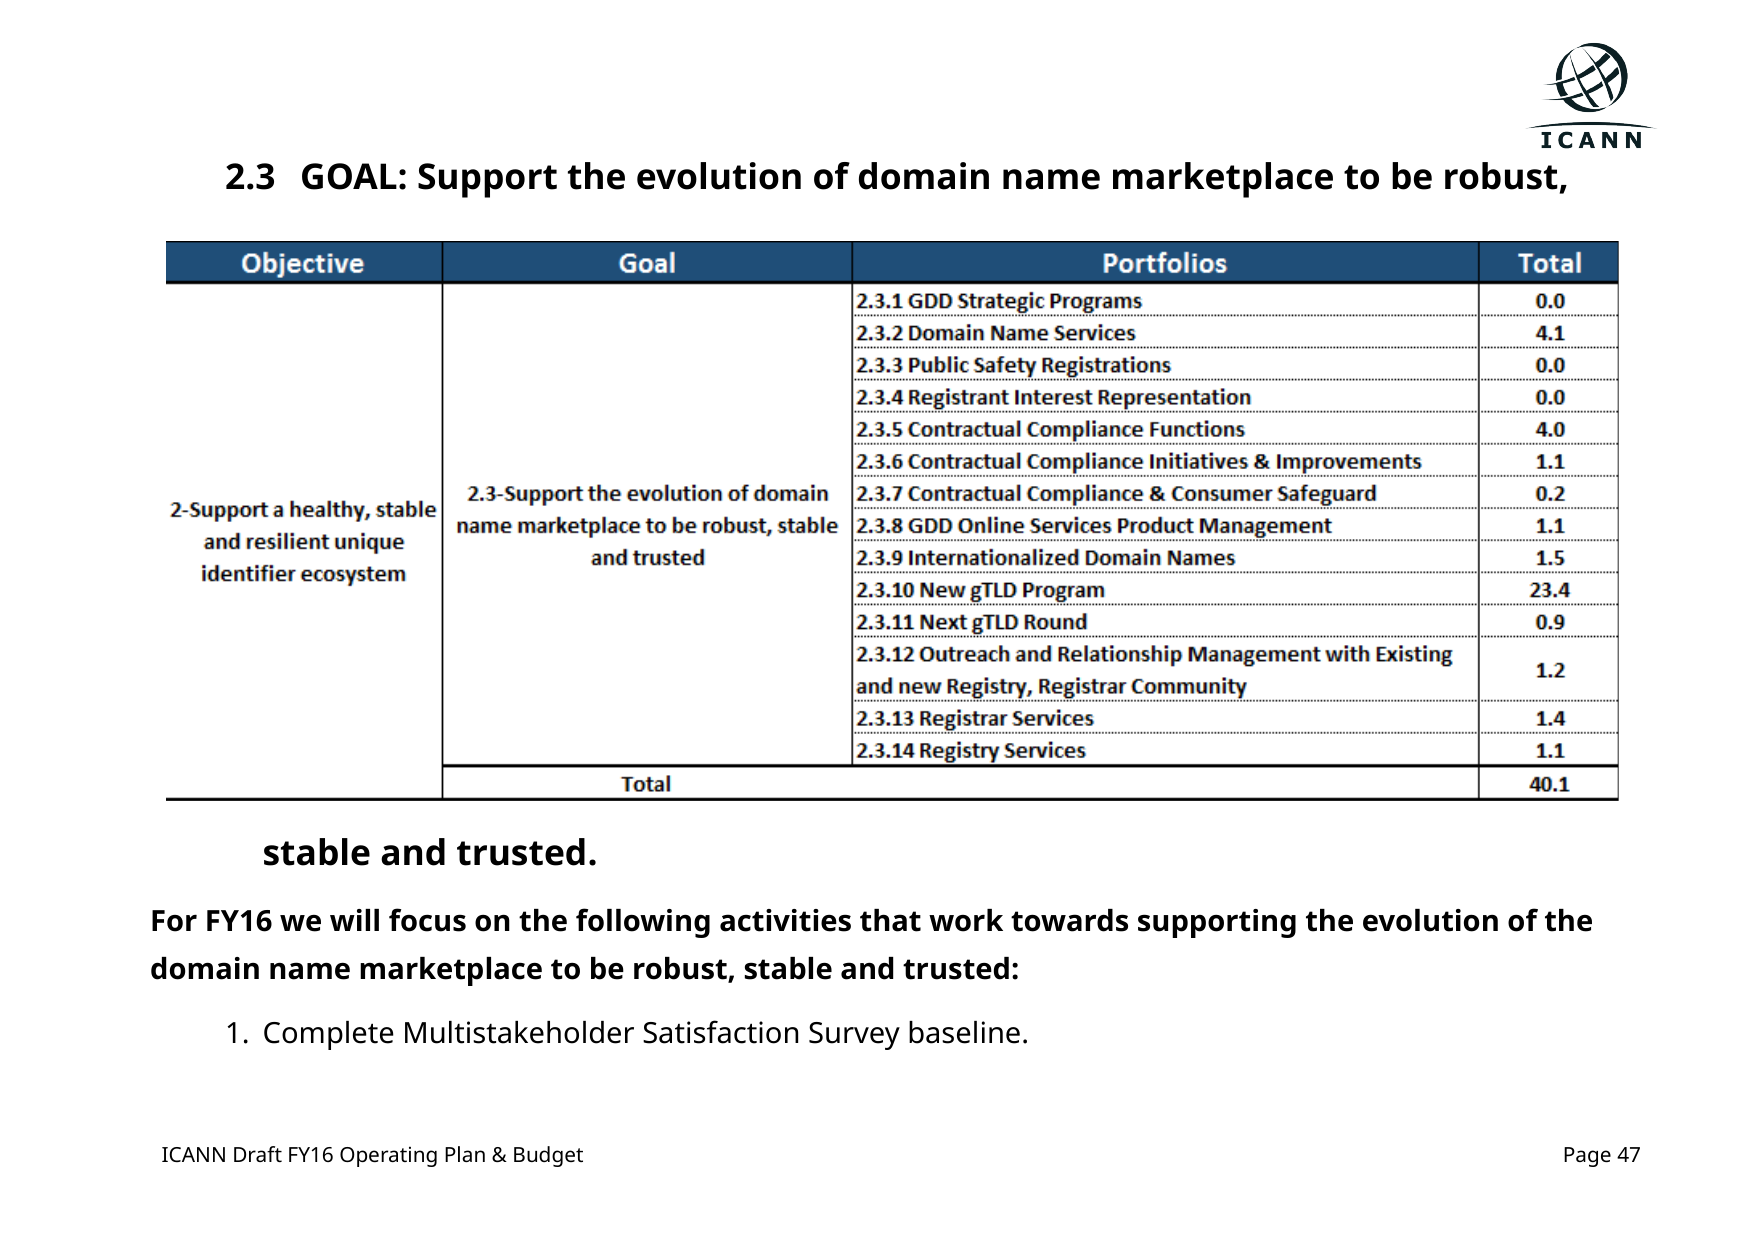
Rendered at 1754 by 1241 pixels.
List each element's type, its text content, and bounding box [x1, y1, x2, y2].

text GOAL: Support the evolution of domain name marketplace to be robust, stable and trusted. [225, 152, 1578, 241]
picture [1518, 39, 1664, 152]
text For FY16 we will focus on the following activities that work towards supporting the evolution of the domain name marketplace to be robust, stable and trusted: [150, 900, 1604, 988]
list Complete Multistakeholder Satisfaction Survey baseline. [225, 1012, 1604, 1052]
picture [164, 241, 1617, 799]
text GOAL: Support the evolution of domain name marketplace to be robust, stable and trusted. [225, 799, 1578, 875]
